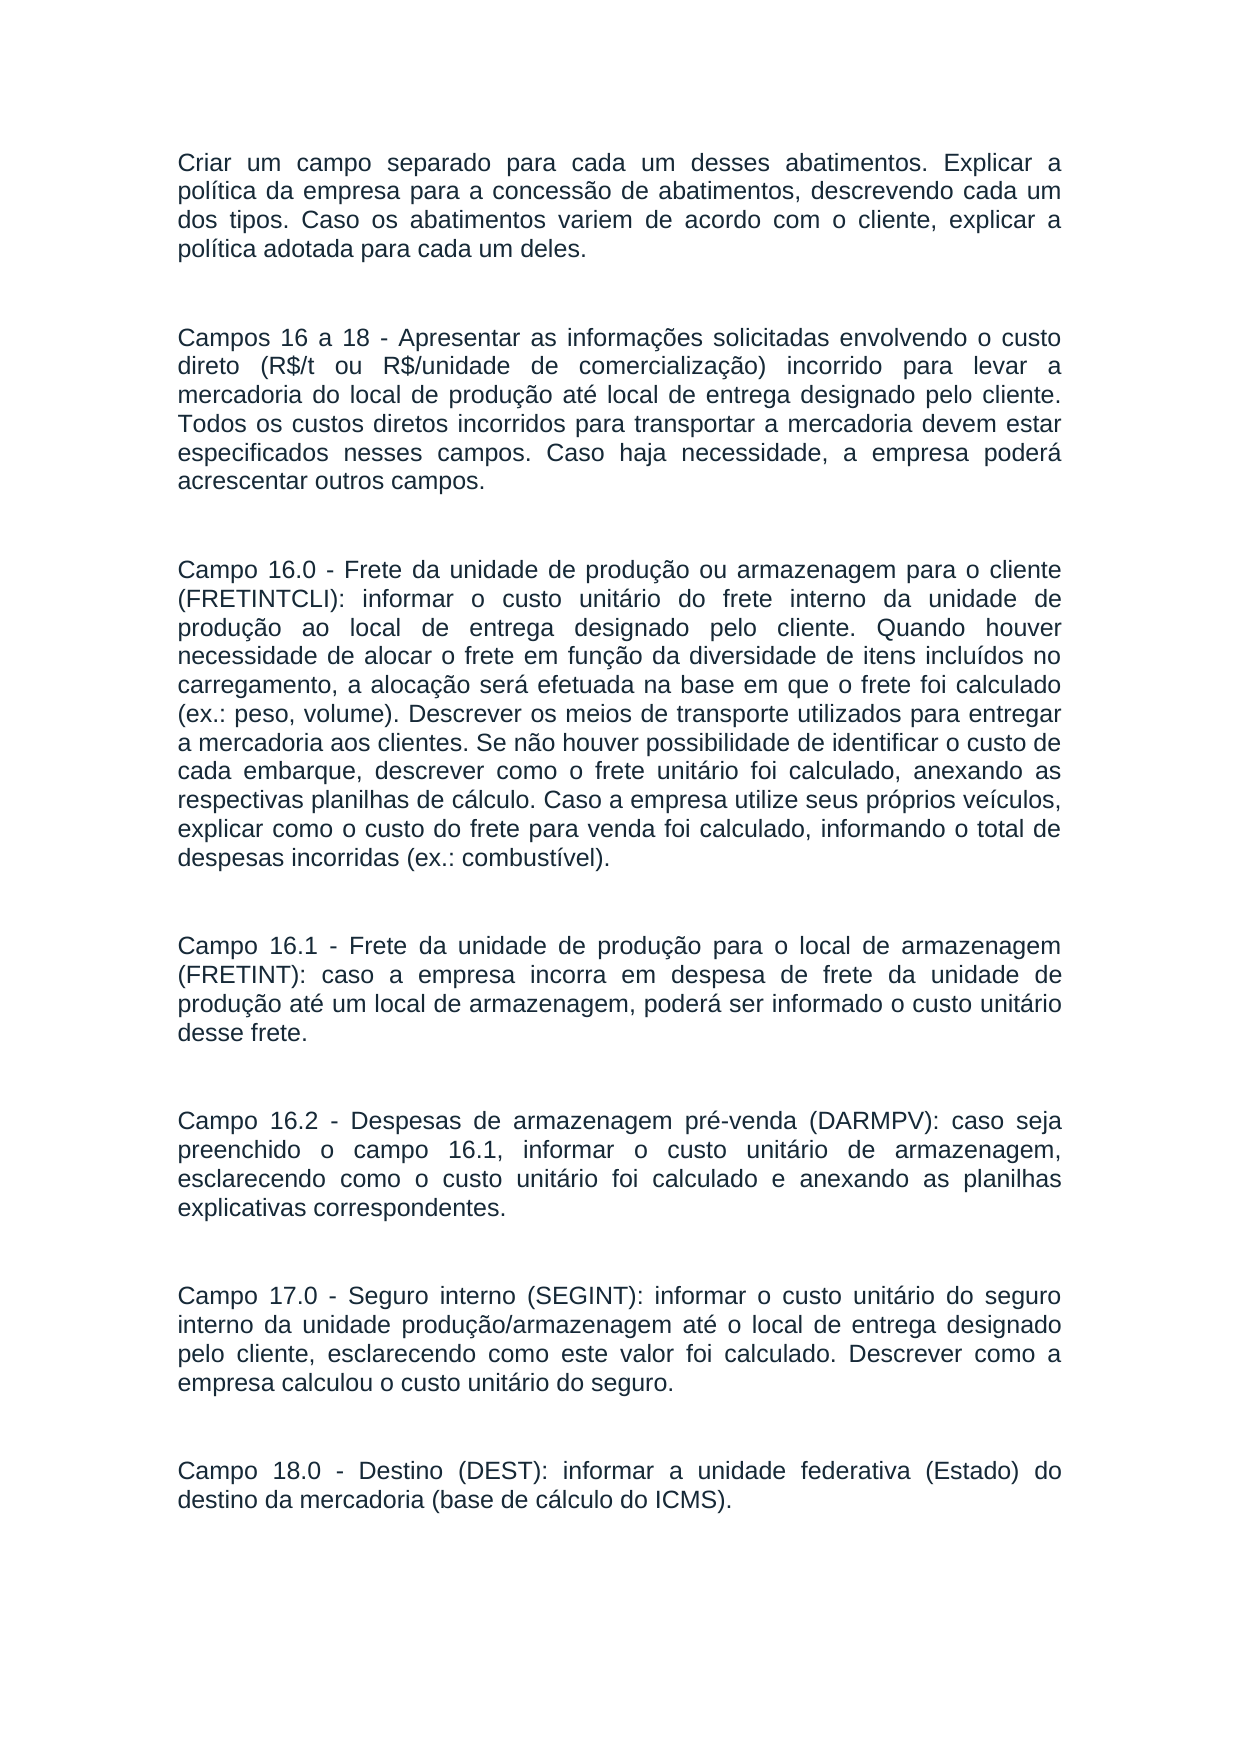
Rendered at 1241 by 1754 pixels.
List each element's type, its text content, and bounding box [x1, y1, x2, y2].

text Campo 18.0 - Destino (DEST): informar a unidade federativa (Estado) do destino da mercadoria (base de cálculo do ICMS). [177, 1456, 1063, 1514]
text Campo 16.0 - Frete da unidade de produção ou armazenagem para o cliente (FRETINTCLI): informar o custo unitário do frete interno da unidade de produção ao local de entrega designado pelo cliente. Quando houver necessidade de alocar o frete em função da diversidade de itens incluídos no carregamento, a alocação será efetuada na base em que o frete foi calculado (ex.: peso, volume). Descrever os meios de transporte utilizados para entregar a mercadoria aos clientes. Se não houver possibilidade de identificar o custo de cada embarque, descrever como o frete unitário foi calculado, anexando as respectivas planilhas de cálculo. Caso a empresa utilize seus próprios veículos, explicar como o custo do frete para venda foi calculado, informando o total de despesas incorridas (ex.: combustível). [177, 555, 1063, 871]
text Campo 16.1 - Frete da unidade de produção para o local de armazenagem (FRETINT): caso a empresa incorra em despesa de frete da unidade de produção até um local de armazenagem, poderá ser informado o custo unitário desse frete. [177, 931, 1063, 1046]
text Campos 16 a 18 - Apresentar as informações solicitadas envolvendo o custo direto (R$/t ou R$/unidade de comercialização) incorrido para levar a mercadoria do local de produção até local de entrega designado pelo cliente. Todos os custos diretos incorridos para transportar a mercadoria devem estar especificados nesses campos. Caso haja necessidade, a empresa poderá acrescentar outros campos. [177, 323, 1063, 495]
text Campo 16.2 - Despesas de armazenagem pré-venda (DARMPV): caso seja preenchido o campo 16.1, informar o custo unitário de armazenagem, esclarecendo como o custo unitário foi calculado e anexando as planilhas explicativas correspondentes. [177, 1106, 1063, 1221]
text Campo 17.0 - Seguro interno (SEGINT): informar o custo unitário do seguro interno da unidade produção/armazenagem até o local de entrega designado pelo cliente, esclarecendo como este valor foi calculado. Descrever como a empresa calculou o custo unitário do seguro. [177, 1281, 1063, 1396]
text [177, 148, 1063, 263]
